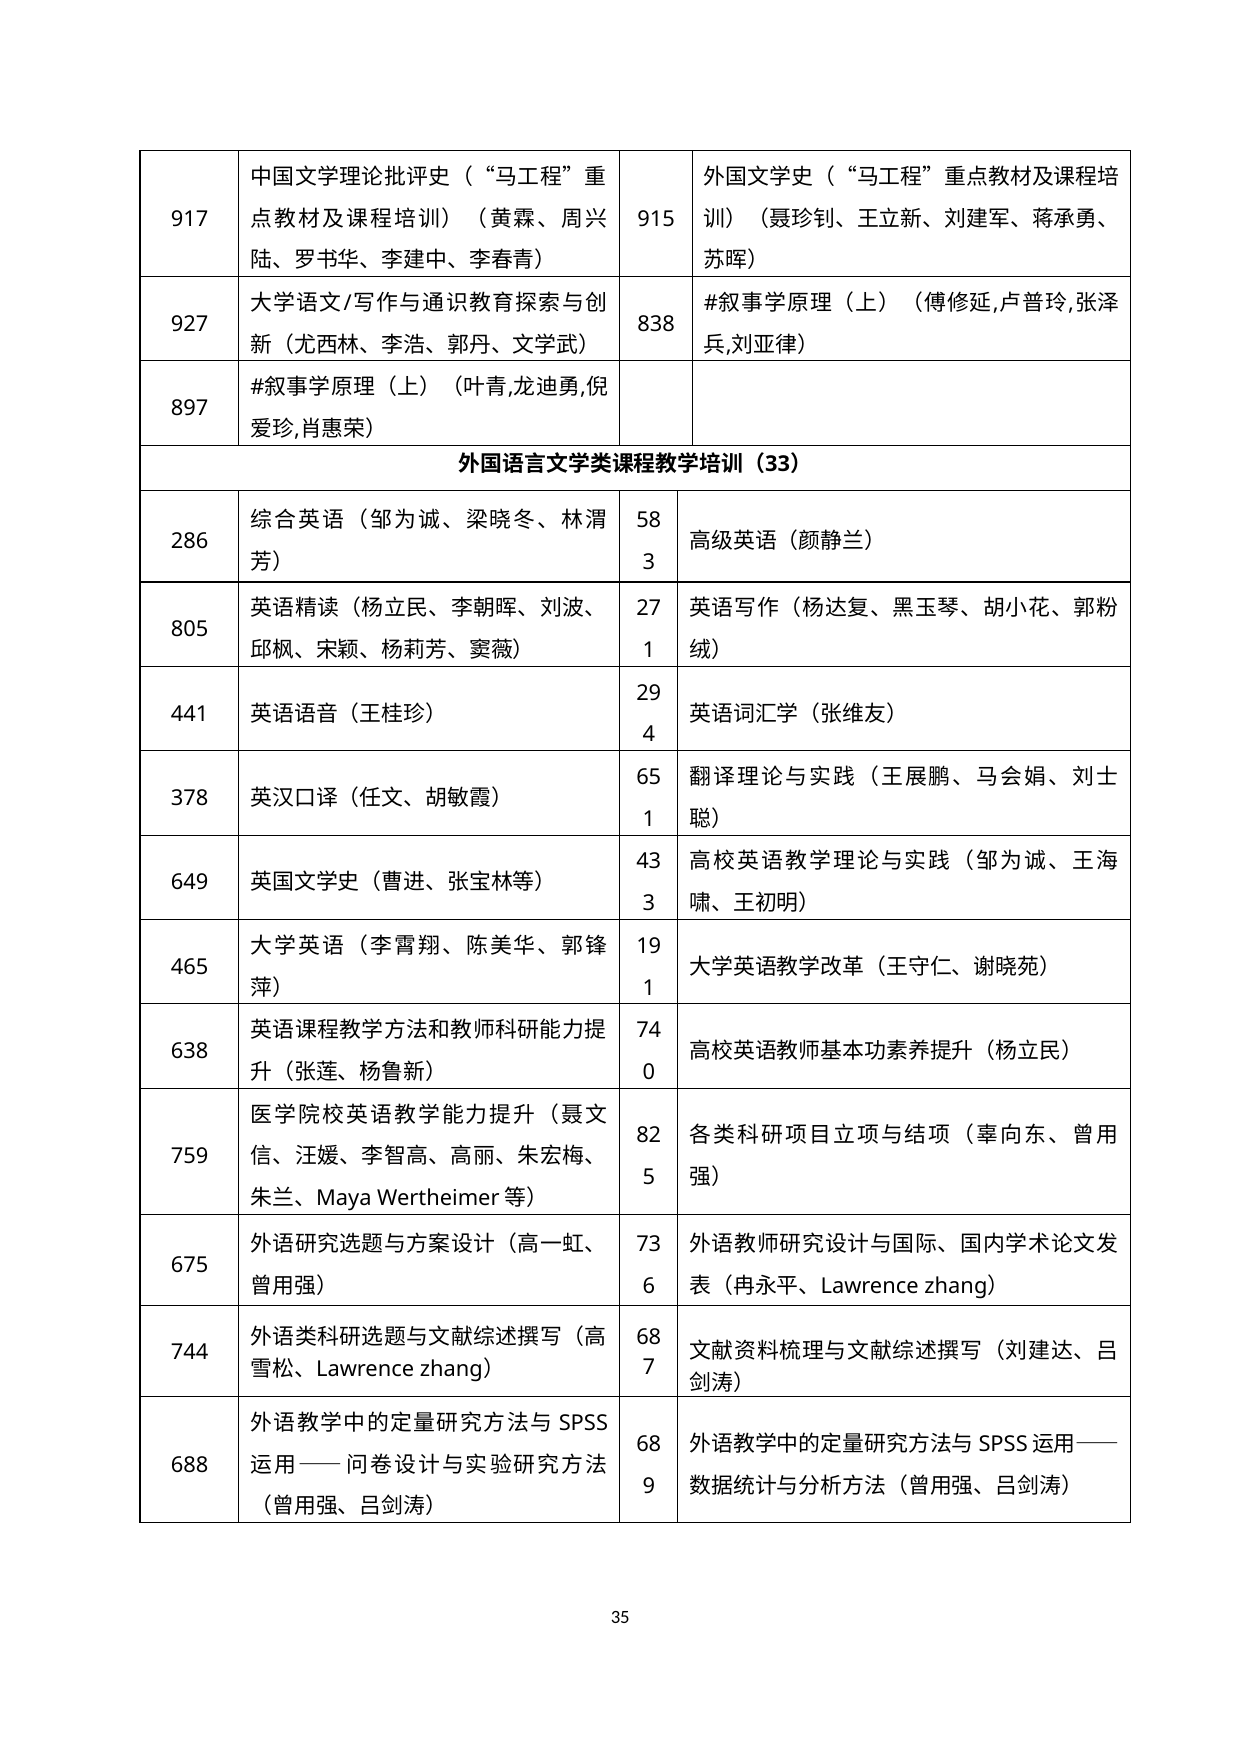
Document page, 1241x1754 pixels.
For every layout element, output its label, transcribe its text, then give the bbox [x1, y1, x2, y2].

table_cell 英语课程教学方法和教师科研能力提升（张莲、杨鲁新） [239, 1004, 619, 1088]
table_cell 文献资料梳理与文献综述撰写（刘建达、吕剑涛） [678, 1306, 1130, 1396]
table_cell 高级英语（颜静兰） [678, 491, 1130, 581]
table_cell 649 [141, 836, 238, 919]
table_cell 675 [141, 1215, 238, 1305]
table_cell 外语教师研究设计与国际、国内学术论文发表（冉永平、Lawrence zhang） [678, 1215, 1130, 1305]
table_cell 687 [620, 1306, 677, 1396]
table_cell 736 [620, 1215, 677, 1305]
table_cell 917 [141, 151, 238, 276]
table_cell 805 [141, 583, 238, 666]
table_cell 大学英语教学改革（王守仁、谢晓苑） [678, 920, 1130, 1003]
table_cell 271 [620, 583, 677, 666]
table_cell 外语教学中的定量研究方法与SPSS运用——数据统计与分析方法（曾用强、吕剑涛） [678, 1397, 1130, 1522]
table_cell 翻译理论与实践（王展鹏、马会娟、刘士聪） [678, 751, 1130, 834]
table_cell 294 [620, 667, 677, 750]
table_cell 638 [141, 1004, 238, 1088]
table_cell 378 [141, 751, 238, 834]
table_cell 897 [141, 361, 238, 445]
table_cell 838 [620, 277, 692, 360]
table_cell #叙事学原理（上）（叶青,龙迪勇,倪爱珍,肖惠荣） [239, 361, 619, 445]
table_cell [620, 361, 692, 445]
table_cell 英语精读（杨立民、李朝晖、刘波、邱枫、宋颖、杨莉芳、窦薇） [239, 583, 619, 666]
table_cell 外语研究选题与方案设计（高一虹、曾用强） [239, 1215, 619, 1305]
table_cell 外国语言文学类课程教学培训（33） [141, 446, 1130, 490]
table_cell 689 [620, 1397, 677, 1522]
table_cell #叙事学原理（上）（傅修延,卢普玲,张泽兵,刘亚律） [693, 277, 1130, 360]
table_cell 191 [620, 920, 677, 1003]
table_cell 744 [141, 1306, 238, 1396]
table_cell 915 [620, 151, 692, 276]
table_cell 英汉口译（任文、胡敏霞） [239, 751, 619, 834]
table_cell 927 [141, 277, 238, 360]
table_cell 583 [620, 491, 677, 581]
table_cell 高校英语教学理论与实践（邹为诚、王海啸、王初明） [678, 836, 1130, 919]
table_cell 英语语音（王桂珍） [239, 667, 619, 750]
table_cell 医学院校英语教学能力提升（聂文信、汪媛、李智高、高丽、朱宏梅、朱兰、Maya Wertheimer等） [239, 1089, 619, 1214]
table_cell 740 [620, 1004, 677, 1088]
table_cell 外语类科研选题与文献综述撰写（高雪松、Lawrence zhang） [239, 1306, 619, 1396]
table_cell 大学英语（李霄翔、陈美华、郭锋萍） [239, 920, 619, 1003]
table_cell 651 [620, 751, 677, 834]
table_cell 英语词汇学（张维友） [678, 667, 1130, 750]
table_cell 465 [141, 920, 238, 1003]
table_cell 英语写作（杨达复、黑玉琴、胡小花、郭粉绒） [678, 583, 1130, 666]
table_cell 433 [620, 836, 677, 919]
table_cell 688 [141, 1397, 238, 1522]
table_cell 外语教学中的定量研究方法与SPSS运用——问卷设计与实验研究方法（曾用强、吕剑涛） [239, 1397, 619, 1522]
table_cell 大学语文/写作与通识教育探索与创新（尤西林、李浩、郭丹、文学武） [239, 277, 619, 360]
table_cell 各类科研项目立项与结项（辜向东、曾用强） [678, 1089, 1130, 1214]
table_cell 英国文学史（曹进、张宝林等） [239, 836, 619, 919]
table_cell [693, 361, 1130, 445]
table_cell 综合英语（邹为诚、梁晓冬、林渭芳） [239, 491, 619, 581]
table_cell 中国文学理论批评史（“马工程”重点教材及课程培训）（黄霖、周兴陆、罗书华、李建中、李春青） [239, 151, 619, 276]
table_cell 高校英语教师基本功素养提升（杨立民） [678, 1004, 1130, 1088]
table_cell 外国文学史（“马工程”重点教材及课程培训）（聂珍钊、王立新、刘建军、蒋承勇、苏晖） [693, 151, 1130, 276]
table_cell 286 [141, 491, 238, 581]
table_cell 759 [141, 1089, 238, 1214]
table_cell 441 [141, 667, 238, 750]
table_cell 825 [620, 1089, 677, 1214]
